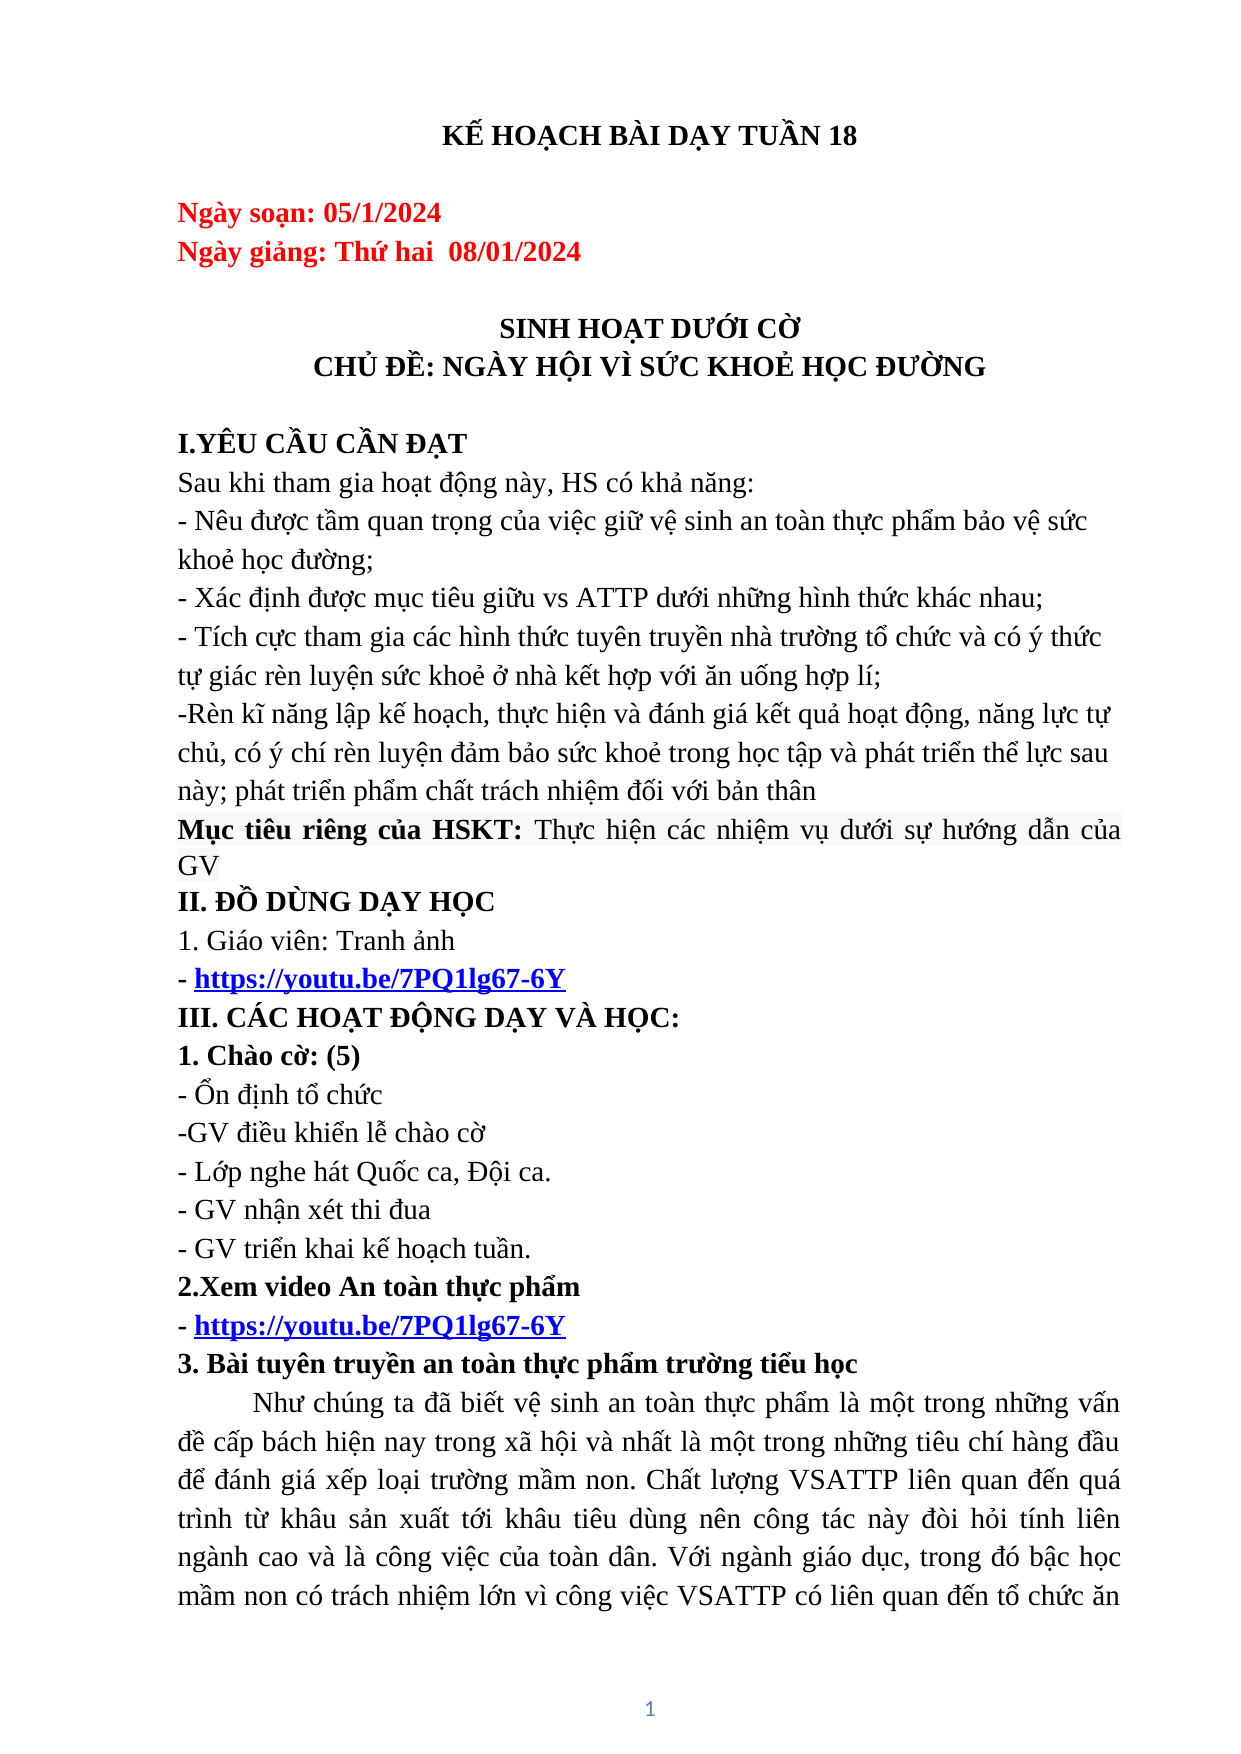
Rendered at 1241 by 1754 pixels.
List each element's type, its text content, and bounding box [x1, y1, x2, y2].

text - Xác định được mục tiêu giữu vs ATTP dưới những hình thức khác nhau; [177, 581, 1122, 614]
text 1. Chào cờ: (5) [177, 1038, 1122, 1072]
text -GV điều khiển lễ chào cờ [177, 1115, 1122, 1149]
text - Tích cực tham gia các hình thức tuyên truyền nhà trường tổ chức và có ý thức tự giác rèn luyện sức khoẻ ở nhà kết hợp với ăn uống hợp lí; [177, 619, 1122, 691]
text - https://youtu.be/7PQ1lg67-6Y [177, 961, 1122, 995]
text KẾ HOẠCH BÀI DẠY TUẦN 18 [177, 118, 1122, 152]
text Ngày giảng: Thứ hai 08/01/2024 [177, 234, 1122, 267]
text Mục tiêu riêng của HSKT: Thực hiện các nhiệm vụ dưới sự hướng dẫn của GV [177, 845, 1122, 882]
text CHỦ ĐỀ: NGÀY HỘI VÌ SỨC KHOẺ HỌC ĐƯỜNG [177, 349, 1122, 383]
text - GV triển khai kế hoạch tuần. [177, 1231, 1122, 1264]
text Sau khi tham gia hoạt động này, HS có khả năng: [177, 465, 1122, 498]
text 2.Xem video An toàn thực phẩm [177, 1269, 1122, 1303]
text - GV nhận xét thi đua [177, 1192, 1122, 1226]
text III. CÁC HOẠT ĐỘNG DẠY VÀ HỌC: [177, 1000, 1122, 1033]
text 3. Bài tuyên truyền an toàn thực phẩm trường tiểu học [177, 1347, 1122, 1380]
text I.YÊU CẦU CẦN ĐẠT [177, 426, 1122, 460]
text - https://youtu.be/7PQ1lg67-6Y [177, 1308, 1122, 1342]
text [177, 1385, 1122, 1611]
text -Rèn kĩ năng lập kế hoạch, thực hiện và đánh giá kết quả hoạt động, năng lực tự chủ, có ý chí rèn luyện đảm bảo sức khoẻ trong học tập và phát triển thể lực sau này; phát triển phẩm chất trách nhiệm đối với bản thân [177, 696, 1122, 807]
text 1. Giáo viên: Tranh ảnh [177, 923, 1122, 956]
text - Ổn định tổ chức [177, 1077, 1122, 1110]
text Ngày soạn: 05/1/2024 [177, 195, 1122, 229]
text SINH HOẠT DƯỚI CỜ [177, 311, 1122, 344]
text - Nêu được tầm quan trọng của việc giữ vệ sinh an toàn thực phẩm bảo vệ sức khoẻ học đường; [177, 503, 1122, 576]
text II. ĐỒ DÙNG DẠY HỌC [177, 884, 1122, 918]
text - Lớp nghe hát Quốc ca, Đội ca. [177, 1154, 1122, 1187]
